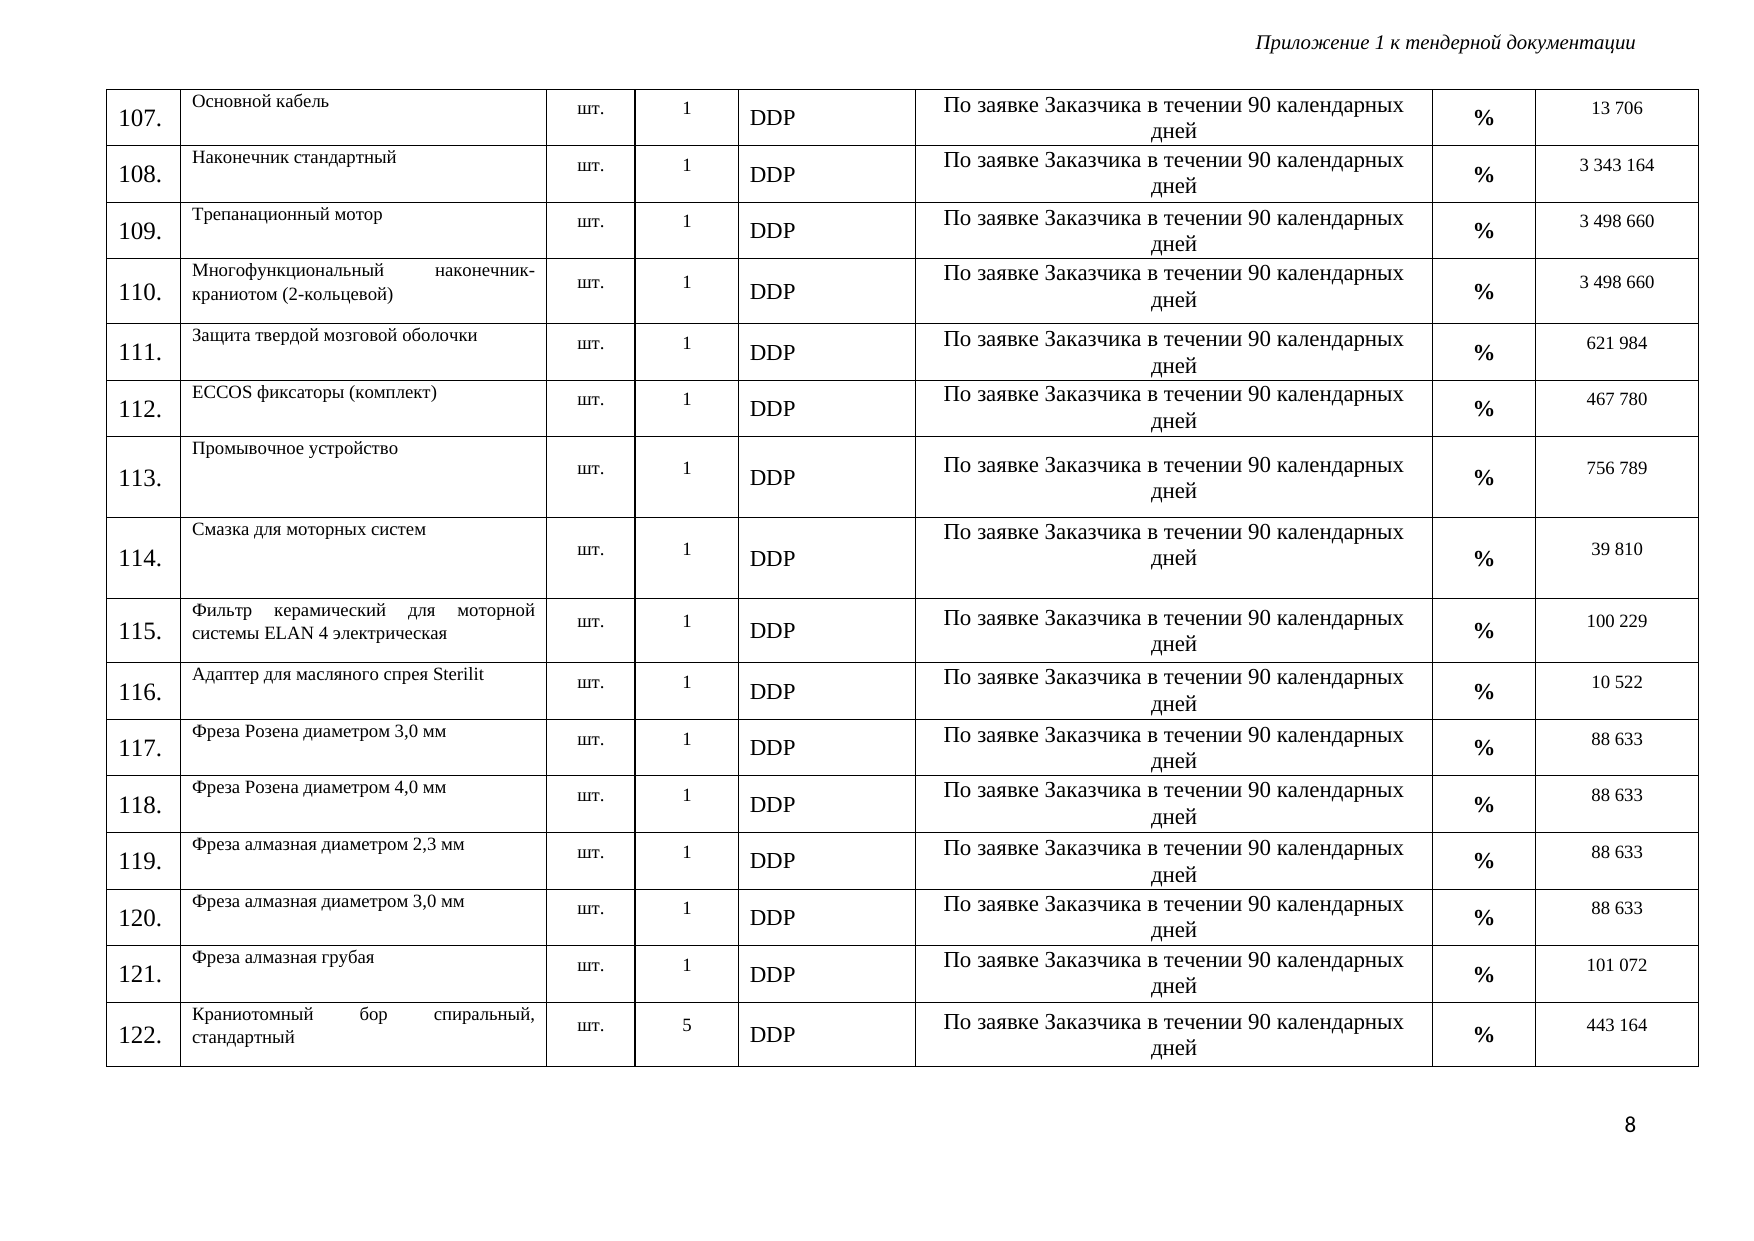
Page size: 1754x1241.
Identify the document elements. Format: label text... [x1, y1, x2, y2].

table_cell DDP [739, 203, 915, 258]
table_cell шт. [547, 776, 634, 832]
table_cell 10 522 [1536, 663, 1698, 719]
table_cell Фреза алмазная диаметром 2,3 мм [181, 833, 546, 888]
table_cell DDP [739, 599, 915, 662]
table_cell шт. [547, 720, 634, 775]
table_cell 3 343 164 [1536, 146, 1698, 202]
table_cell Фреза алмазная диаметром 3,0 мм [181, 890, 546, 945]
table_cell DDP [739, 324, 915, 379]
table_cell 621 984 [1536, 324, 1698, 379]
table_cell шт. [547, 437, 634, 517]
table_cell шт. [547, 833, 634, 888]
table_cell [916, 90, 1432, 145]
table_cell % [1433, 324, 1535, 379]
table_cell 1 [636, 518, 738, 598]
table_cell 1 [636, 259, 738, 323]
table_cell DDP [739, 381, 915, 436]
table_cell 1 [636, 437, 738, 517]
table_cell 1 [636, 324, 738, 379]
table_cell [107, 833, 180, 888]
table_cell [107, 1003, 180, 1066]
table_cell шт. [547, 381, 634, 436]
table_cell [916, 946, 1432, 1002]
table_cell % [1433, 437, 1535, 517]
table_cell [107, 146, 180, 202]
table_cell 1 [636, 776, 738, 832]
table_cell шт. [547, 90, 634, 145]
table_cell % [1433, 90, 1535, 145]
table_cell По заявке Заказчика в течении 90 календарных дней [916, 890, 1432, 945]
table_cell 13 706 [1536, 90, 1698, 145]
table_cell % [1433, 833, 1535, 888]
table_cell Фреза Розена диаметром 4,0 мм [181, 776, 546, 832]
table_cell DDP [739, 946, 915, 1002]
table_cell 88 633 [1536, 776, 1698, 832]
table_cell ECCOS фиксаторы (комплект) [181, 381, 546, 436]
table_cell % [1433, 946, 1535, 1002]
table_cell 1 [636, 381, 738, 436]
table_cell % [1433, 776, 1535, 832]
table_cell По заявке Заказчика в течении 90 календарных дней [916, 599, 1432, 662]
table_cell 467 780 [1536, 381, 1698, 436]
table_cell 3 498 660 [1536, 259, 1698, 323]
table_cell Промывочное устройство [181, 437, 546, 517]
table_cell 1 [636, 663, 738, 719]
table_cell DDP [739, 663, 915, 719]
table_cell 1 [636, 90, 738, 145]
table_cell шт. [547, 663, 634, 719]
table_cell 88 633 [1536, 890, 1698, 945]
table_cell [107, 324, 180, 379]
table_cell шт. [547, 259, 634, 323]
table_cell % [1433, 518, 1535, 598]
table_cell 88 633 [1536, 833, 1698, 888]
table_cell Фреза Розена диаметром 3,0 мм [181, 720, 546, 775]
table_cell DDP [739, 259, 915, 323]
table_cell [107, 437, 180, 517]
table_cell 3 498 660 [1536, 203, 1698, 258]
table_cell [107, 776, 180, 832]
table_cell Краниотомный бор спиральный, стандартный [181, 1003, 546, 1066]
table_cell По заявке Заказчика в течении 90 календарных дней [916, 833, 1432, 888]
table_cell По заявке Заказчика в течении 90 календарных дней [916, 437, 1432, 517]
table_cell 1 [636, 833, 738, 888]
table_cell По заявке Заказчика в течении 90 календарных дней [916, 720, 1432, 775]
table_cell 1 [636, 203, 738, 258]
table_cell [107, 518, 180, 598]
table_cell 88 633 [1536, 720, 1698, 775]
table_cell По заявке Заказчика в течении 90 календарных дней [916, 776, 1432, 832]
table_cell 1 [636, 720, 738, 775]
table_cell DDP [739, 90, 915, 145]
table_cell DDP [739, 1003, 915, 1066]
table_cell 5 [636, 1003, 738, 1066]
table_cell [107, 259, 180, 323]
table_cell По заявке Заказчика в течении 90 календарных дней [916, 663, 1432, 719]
table_cell 1 [636, 946, 738, 1002]
table_cell % [1433, 720, 1535, 775]
table_cell По заявке Заказчика в течении 90 календарных дней [916, 381, 1432, 436]
table_cell DDP [739, 833, 915, 888]
table_cell [107, 203, 180, 258]
table_cell % [1433, 381, 1535, 436]
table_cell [916, 1003, 1432, 1066]
table_cell 756 789 [1536, 437, 1698, 517]
table_cell По заявке Заказчика в течении 90 календарных дней [916, 259, 1432, 323]
table_cell Защита твердой мозговой оболочки [181, 324, 546, 379]
table_cell % [1433, 259, 1535, 323]
table_cell [107, 663, 180, 719]
table_cell шт. [547, 518, 634, 598]
table_cell DDP [739, 720, 915, 775]
table_cell Фреза алмазная грубая [181, 946, 546, 1002]
table_cell По заявке Заказчика в течении 90 календарных дней [916, 518, 1432, 598]
table_cell DDP [739, 146, 915, 202]
table_cell % [1433, 146, 1535, 202]
table_cell [107, 90, 180, 145]
table_cell % [1433, 203, 1535, 258]
table_cell [107, 599, 180, 662]
table_cell DDP [739, 437, 915, 517]
table_cell 100 229 [1536, 599, 1698, 662]
table_cell шт. [547, 324, 634, 379]
table_cell 443 164 [1536, 1003, 1698, 1066]
table_cell Трепанационный мотор [181, 203, 546, 258]
table_cell Основной кабель [181, 90, 546, 145]
table_cell [107, 946, 180, 1002]
table_cell % [1433, 1003, 1535, 1066]
table_cell Многофункциональный наконечник-краниотом (2-кольцевой) [181, 259, 546, 323]
table_cell [107, 890, 180, 945]
table_cell шт. [547, 1003, 634, 1066]
table_cell шт. [547, 203, 634, 258]
table_cell шт. [547, 599, 634, 662]
table_cell % [1433, 890, 1535, 945]
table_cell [916, 146, 1432, 202]
table_cell 1 [636, 599, 738, 662]
table_cell 1 [636, 890, 738, 945]
table_cell Адаптер для масляного спрея Sterilit [181, 663, 546, 719]
table_cell [107, 381, 180, 436]
table_cell % [1433, 599, 1535, 662]
table_cell 1 [636, 146, 738, 202]
table_cell шт. [547, 890, 634, 945]
table_cell DDP [739, 518, 915, 598]
table_cell Фильтр керамический для моторной системы ELAN 4 электрическая [181, 599, 546, 662]
table_cell шт. [547, 946, 634, 1002]
table_cell По заявке Заказчика в течении 90 календарных дней [916, 203, 1432, 258]
table_cell Наконечник стандартный [181, 146, 546, 202]
table_cell шт. [547, 146, 634, 202]
table_cell DDP [739, 776, 915, 832]
table_cell 39 810 [1536, 518, 1698, 598]
table_cell DDP [739, 890, 915, 945]
table_cell % [1433, 663, 1535, 719]
table_cell По заявке Заказчика в течении 90 календарных дней [916, 324, 1432, 379]
table_cell Смазка для моторных систем [181, 518, 546, 598]
table_cell [107, 720, 180, 775]
table_cell 101 072 [1536, 946, 1698, 1002]
